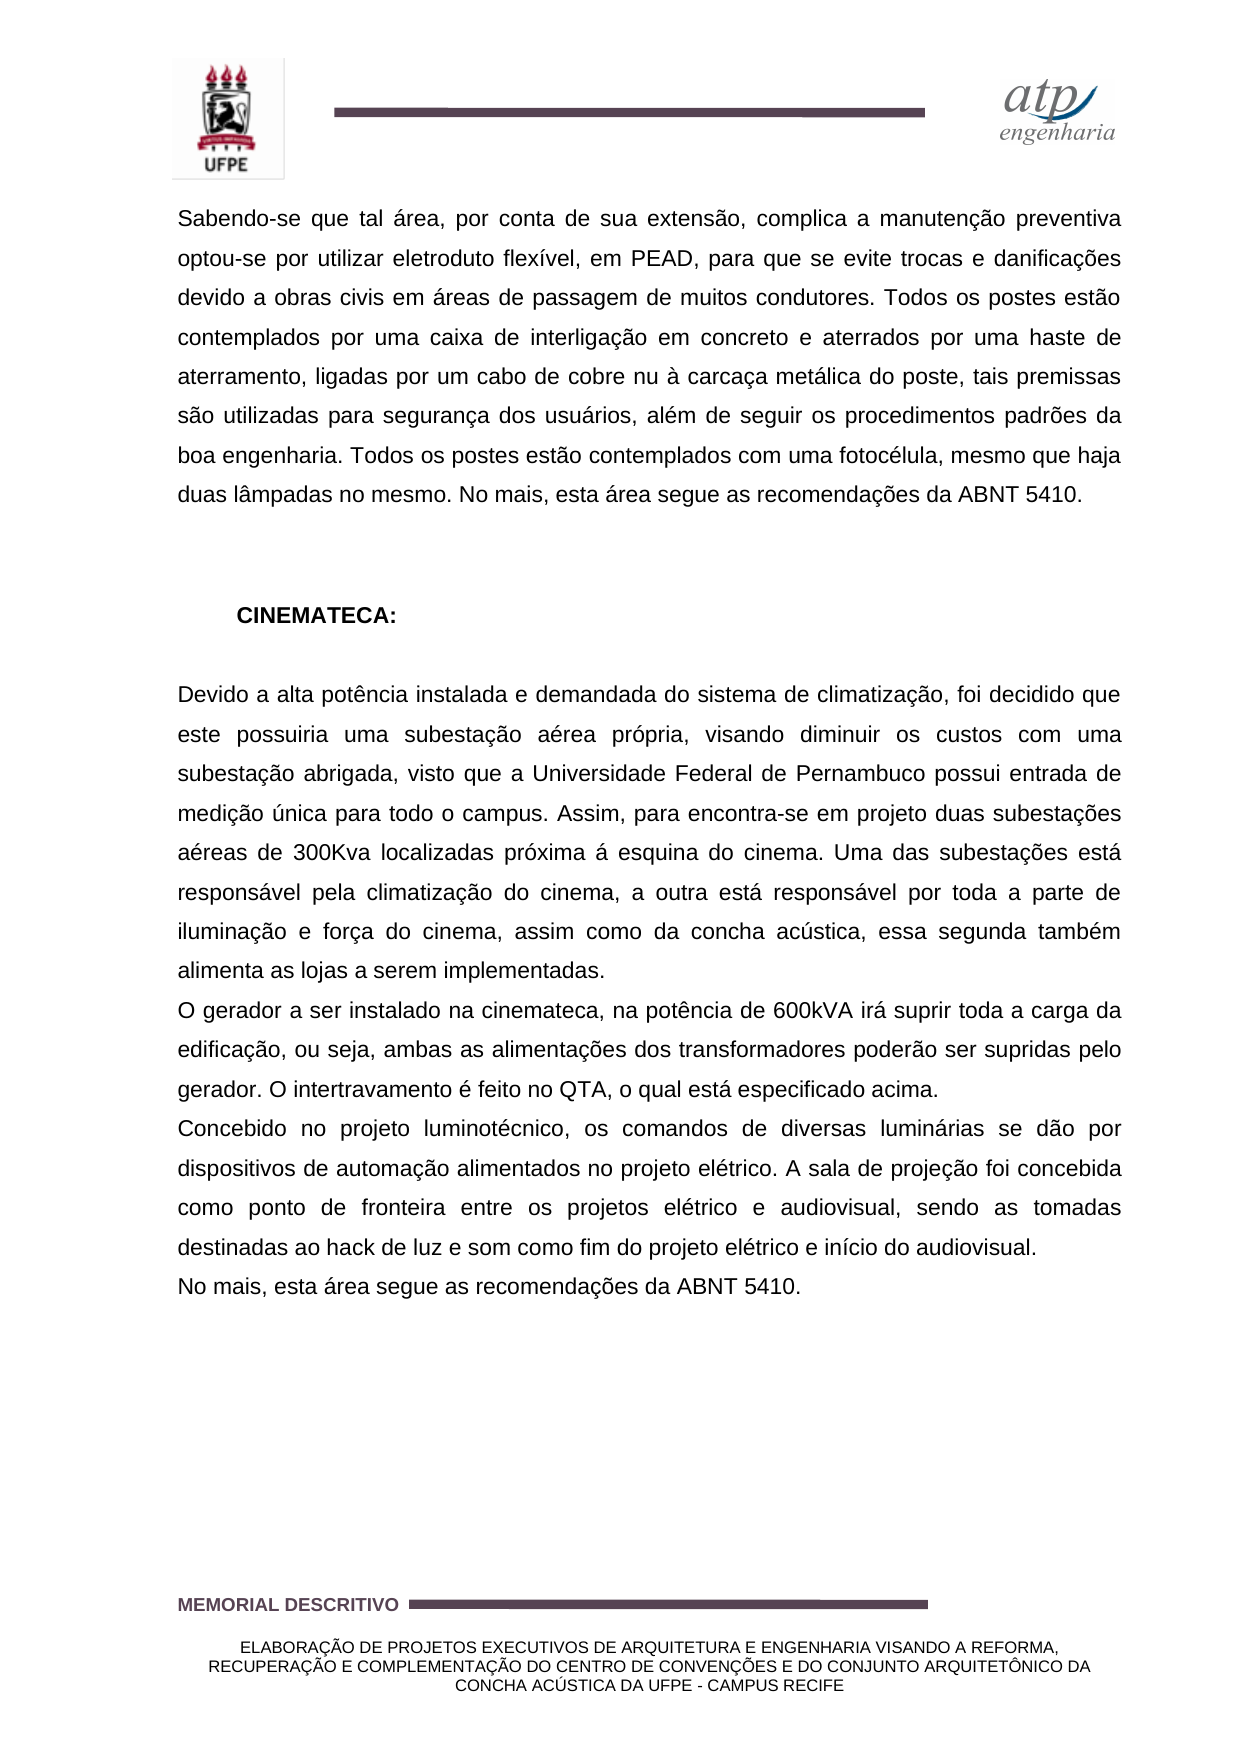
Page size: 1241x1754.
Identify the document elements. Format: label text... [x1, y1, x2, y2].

list CINEMATECA: [236, 602, 1122, 628]
picture [1000, 79, 1115, 145]
list O gerador a ser instalado na cinemateca, na potência de 600kVA irá suprir toda a carga da edificação, ou seja, ambas as alimentações dos transformadores poderão ser supridas pelo gerador. O intertravamento é feito no QTA, o qual está especificado acima. [177, 997, 1122, 1102]
text Sabendo-se que tal área, por conta de sua extensão, complica a manutenção preventiva optou-se por utilizar eletroduto flexível, em PEAD, para que se evite trocas e danificações devido a obras civis em áreas de passagem de muitos condutores. Todos os postes estão contemplados por uma caixa de interligação em concreto e aterrados por uma haste de aterramento, ligadas por um cabo de cobre nu à carcaça metálica do poste, tais premissas são utilizadas para segurança dos usuários, além de seguir os procedimentos padrões da boa engenharia. Todos os postes estão contemplados com uma fotocélula, mesmo que haja duas lâmpadas no mesmo. No mais, esta área segue as recomendações da ABNT 5410. [177, 205, 1122, 508]
picture [172, 58, 286, 181]
list No mais, esta área segue as recomendações da ABNT 5410. [177, 1273, 1122, 1299]
list Concebido no projeto luminotécnico, os comandos de diversas luminárias se dão por dispositivos de automação alimentados no projeto elétrico. A sala de projeção foi concebida como ponto de fronteira entre os projetos elétrico e audiovisual, sendo as tomadas destinadas ao hack de luz e som como fim do projeto elétrico e início do audiovisual. [177, 1115, 1122, 1260]
list Devido a alta potência instalada e demandada do sistema de climatização, foi decidido que este possuiria uma subestação aérea própria, visando diminuir os custos com uma subestação abrigada, visto que a Universidade Federal de Pernambuco possui entrada de medição única para todo o campus. Assim, para encontra-se em projeto duas subestações aéreas de 300Kva localizadas próxima á esquina do cinema. Uma das subestações está responsável pela climatização do cinema, a outra está responsável por toda a parte de iluminação e força do cinema, assim como da concha acústica, essa segunda também alimenta as lojas a serem implementadas. [177, 681, 1122, 984]
